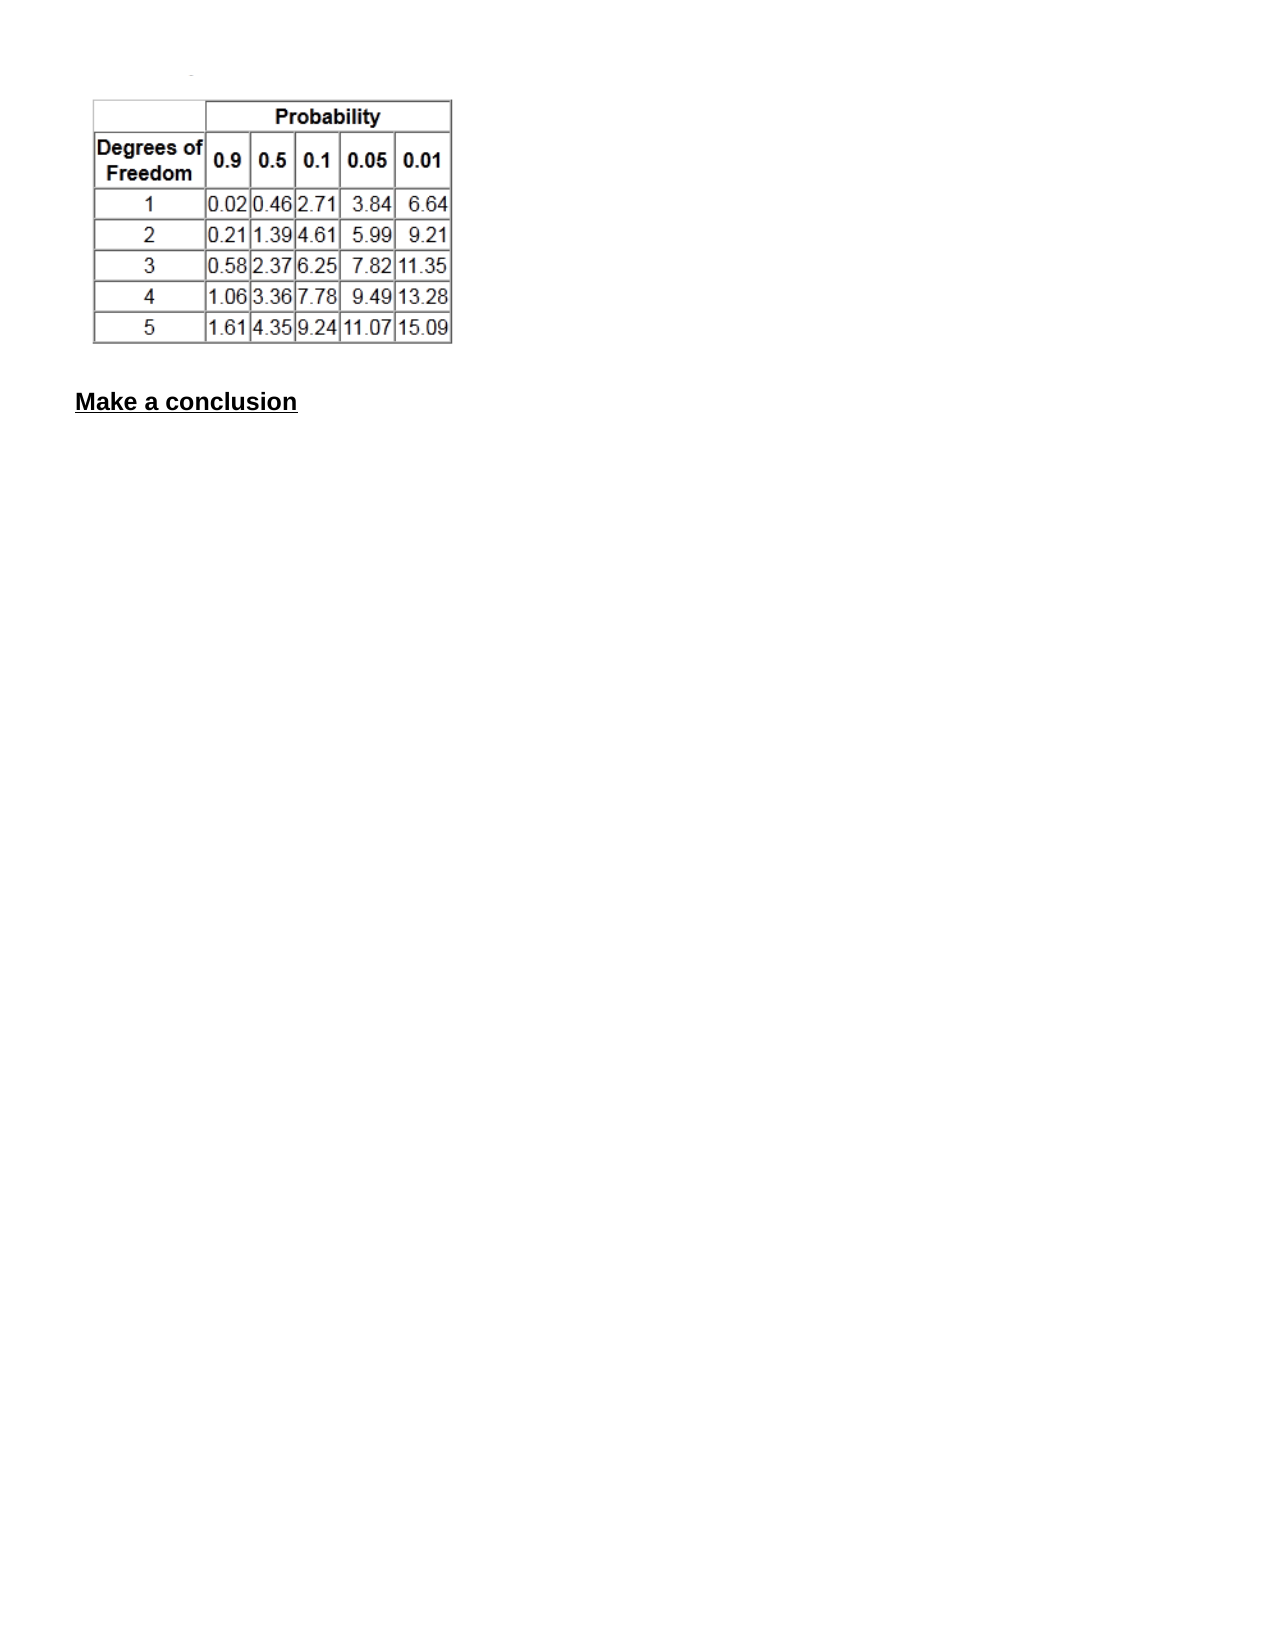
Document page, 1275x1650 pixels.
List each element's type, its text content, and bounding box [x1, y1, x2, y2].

picture [75, 75, 483, 358]
text Make a conclusion [75, 387, 1200, 415]
